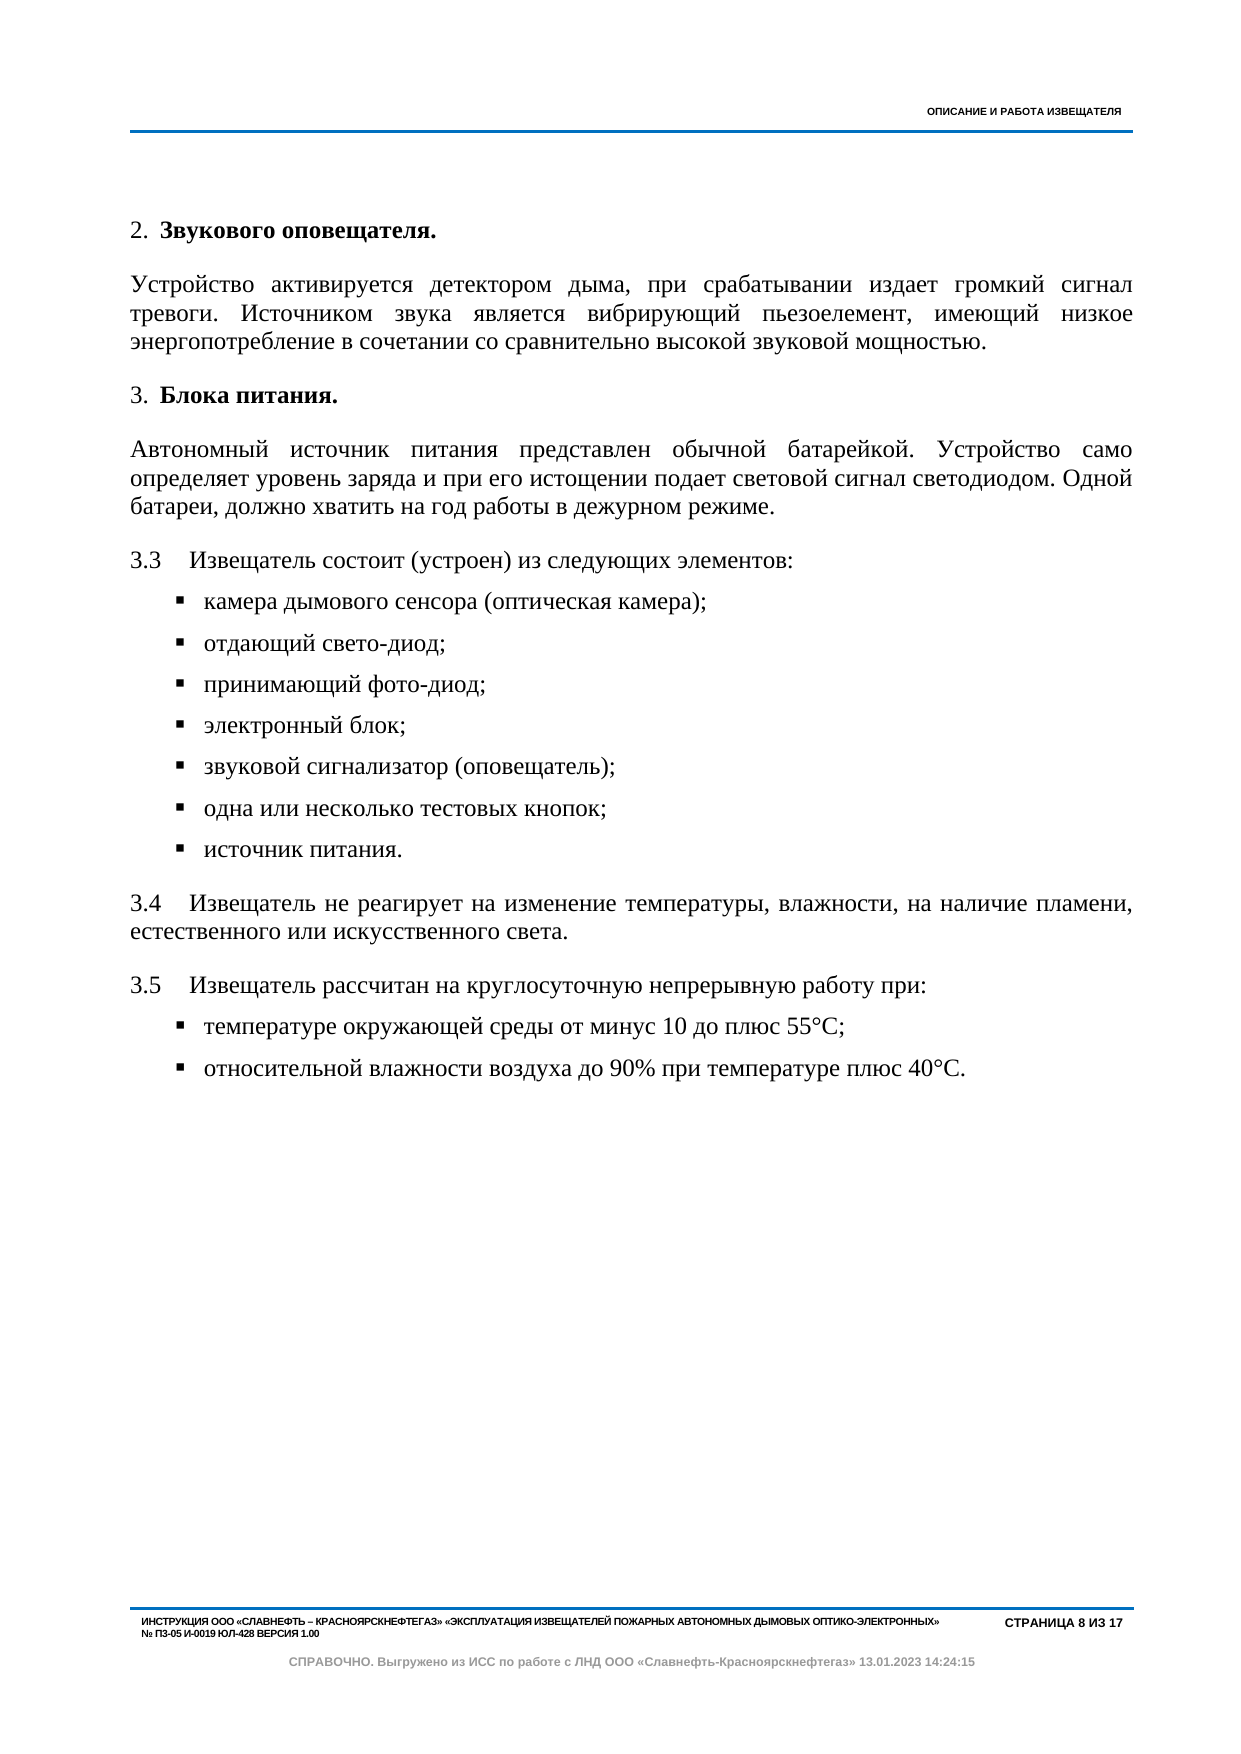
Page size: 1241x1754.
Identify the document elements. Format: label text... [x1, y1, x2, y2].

list Извещатель не реагирует на изменение температуры, влажности, на наличие пламени, естественного или искусственного света. [130, 888, 1134, 945]
list температуре окружающей среды от минус 10 до плюс 55°С; [174, 1011, 1134, 1040]
list источник питания. [174, 834, 1134, 863]
list одна или несколько тестовых кнопок; [174, 793, 1134, 821]
list принимающий фото-диод; [174, 669, 1134, 698]
list камера дымового сенсора (оптическая камера); [174, 586, 1134, 615]
list относительной влажности воздуха до 90% при температуре плюс 40°С. [174, 1053, 1134, 1081]
list Звукового оповещателя. [130, 215, 1134, 244]
list звуковой сигнализатор (оповещатель); [174, 751, 1134, 780]
list электронный блок; [174, 710, 1134, 739]
list Извещатель рассчитан на круглосуточную непрерывную работу при: [130, 970, 1134, 999]
list Извещатель состоит (устроен) из следующих элементов: [130, 545, 1134, 574]
text Автономный источник питания представлен обычной батарейкой. Устройство само определяет уровень заряда и при его истощении подает световой сигнал светодиодом. Одной батареи, должно хватить на год работы в дежурном режиме. [130, 434, 1134, 520]
list Блока питания. [130, 380, 1134, 409]
list отдающий свето-диод; [174, 628, 1134, 656]
text Устройство активируется детектором дыма, при срабатывании издает громкий сигнал тревоги. Источником звука является вибрирующий пьезоелемент, имеющий низкое энергопотребление в сочетании со сравнительно высокой звуковой мощностью. [130, 269, 1134, 355]
